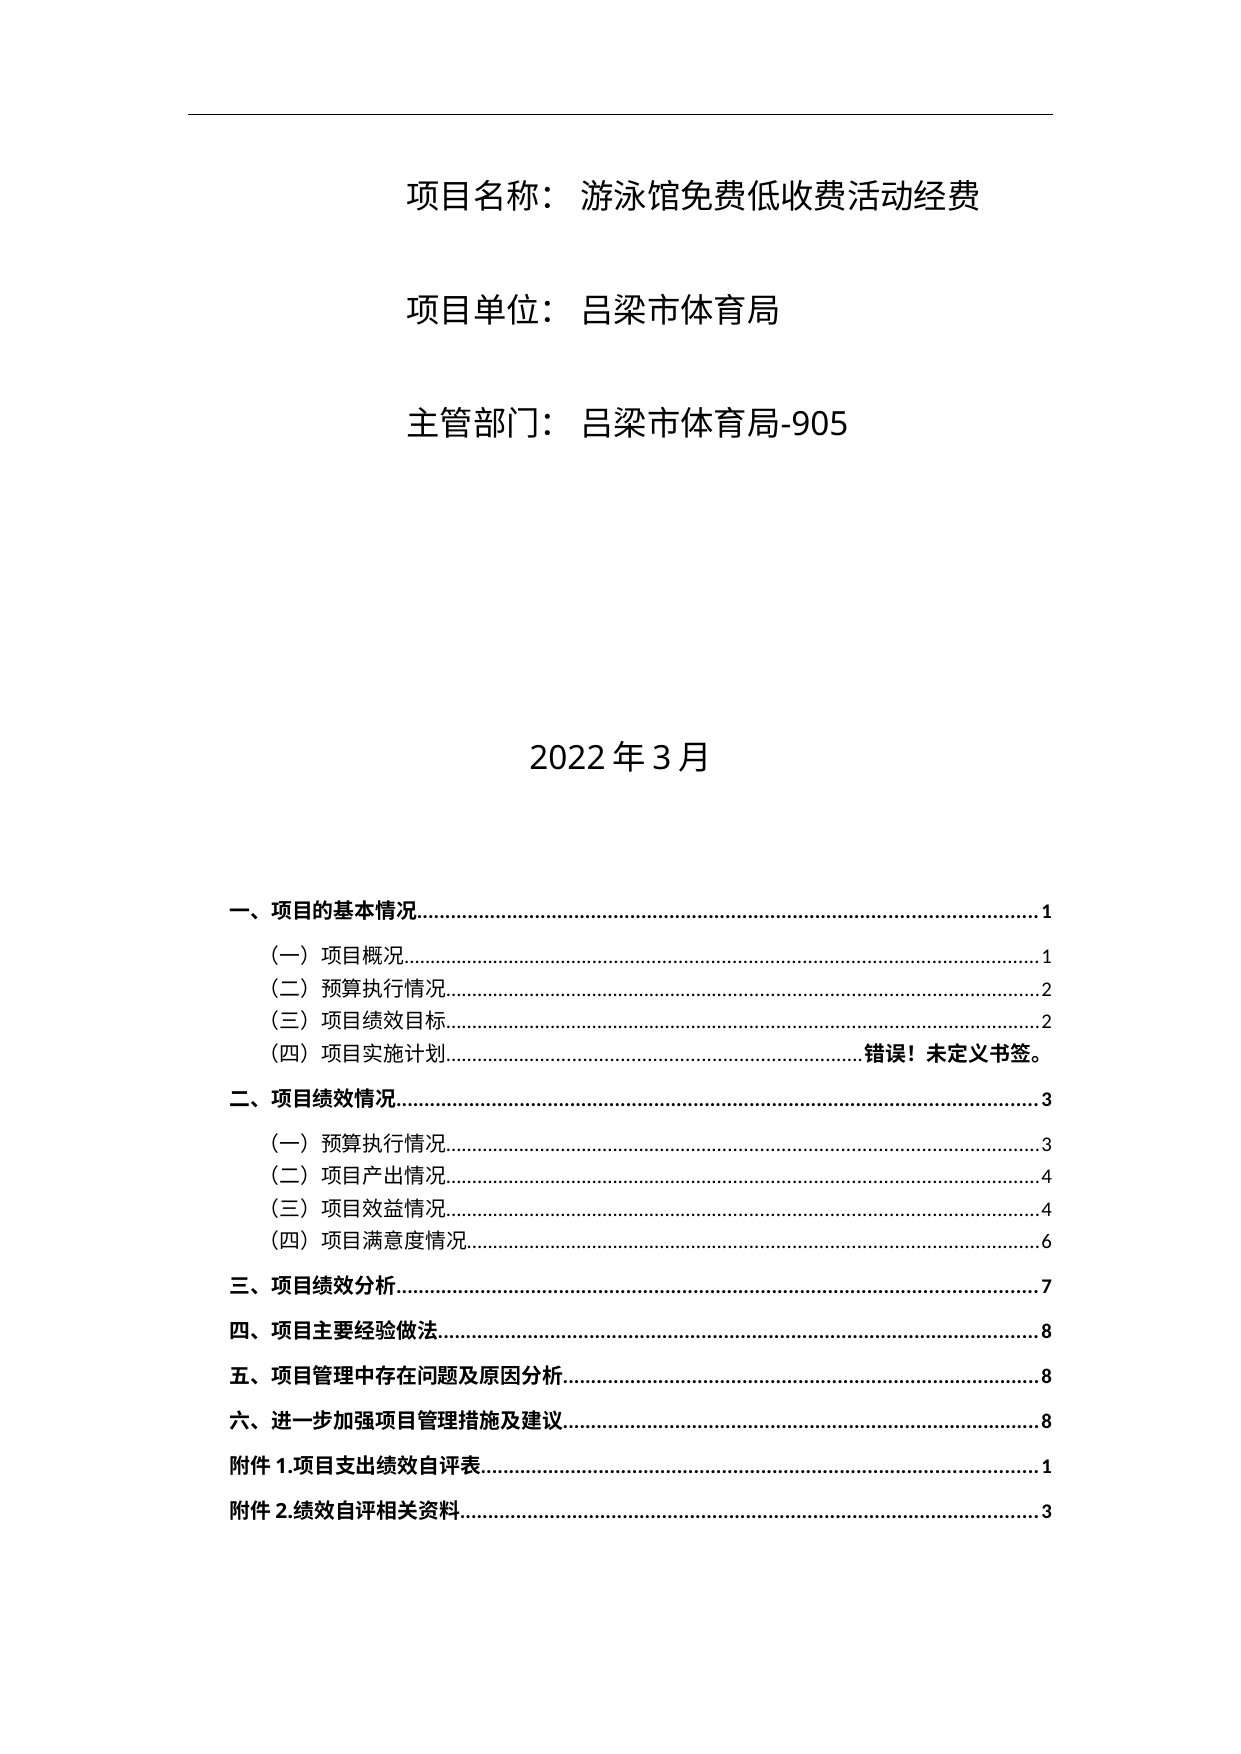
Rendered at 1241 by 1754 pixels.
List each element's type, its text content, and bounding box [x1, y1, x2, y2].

text （三）项目效益情况 4 [217, 1191, 1053, 1224]
text 2022年3月 [187, 723, 1053, 788]
text 附件1.项目支出绩效自评表 1 [187, 1449, 1053, 1481]
text 项目名称： 游泳馆免费低收费活动经费 [362, 162, 1053, 227]
text （四）项目满意度情况 6 [217, 1224, 1053, 1256]
text （一）项目概况 1 [217, 939, 1053, 971]
text 三、项目绩效分析 7 [187, 1269, 1053, 1301]
text 项目单位： 吕梁市体育局 [362, 275, 1053, 340]
text （二）预算执行情况 2 [217, 971, 1053, 1004]
text 二、项目绩效情况 3 [187, 1081, 1053, 1114]
text 附件2.绩效自评相关资料 3 [187, 1494, 1053, 1526]
text 六、进一步加强项目管理措施及建议 8 [187, 1404, 1053, 1436]
text 一、项目的基本情况 1 [187, 894, 1053, 926]
text （二）项目产出情况 4 [217, 1159, 1053, 1191]
text （四）项目实施计划 错误！未定义书签。 [217, 1036, 1053, 1069]
text （三）项目绩效目标 2 [217, 1004, 1053, 1036]
text 五、项目管理中存在问题及原因分析 8 [187, 1359, 1053, 1391]
text 主管部门： 吕梁市体育局-905 [362, 388, 1053, 453]
text （一）预算执行情况 3 [217, 1126, 1053, 1159]
text 四、项目主要经验做法 8 [187, 1314, 1053, 1346]
